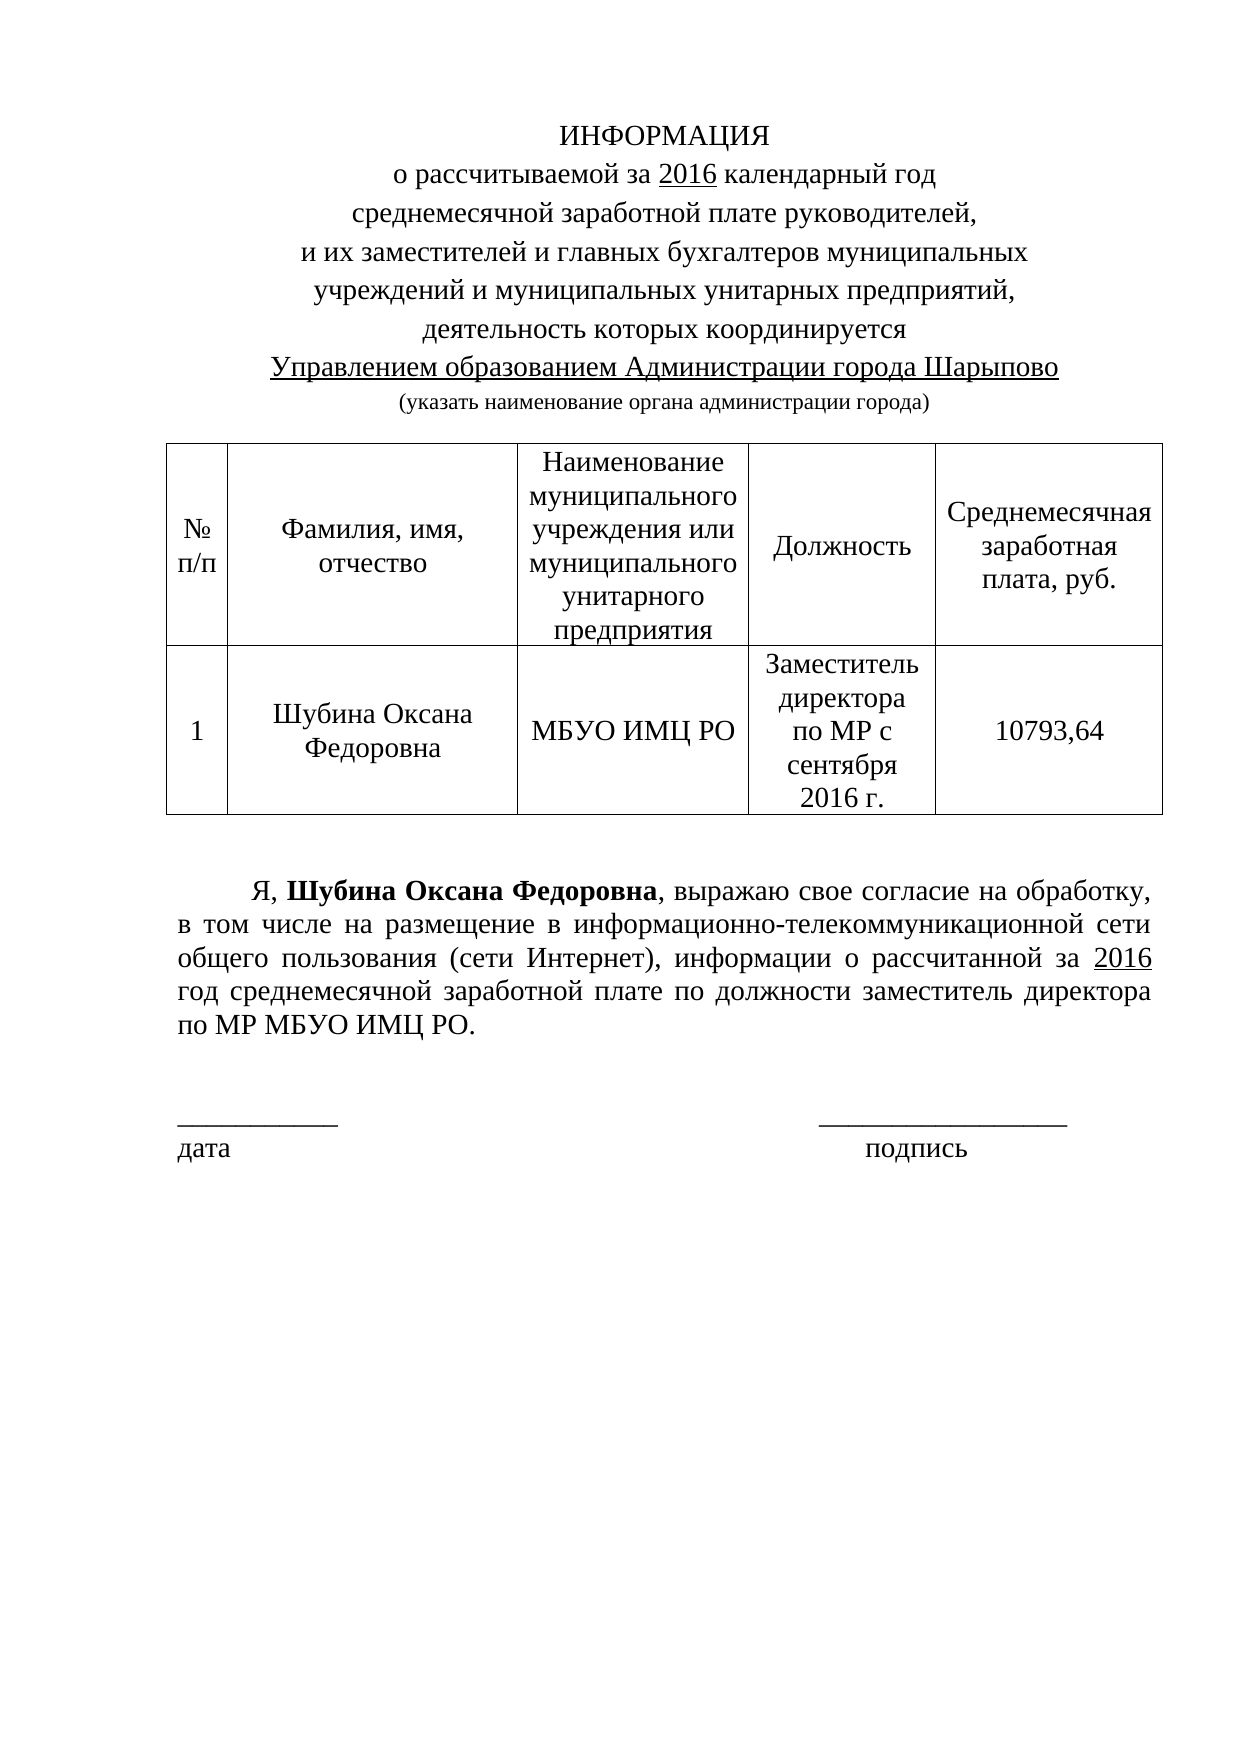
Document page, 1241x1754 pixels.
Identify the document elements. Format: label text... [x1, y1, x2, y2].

text о рассчитываемой за 2016 календарный год [177, 157, 1152, 190]
table_cell Шубина Оксана Федоровна [228, 646, 517, 814]
text и их заместителей и главных бухгалтеров муниципальных [177, 234, 1152, 267]
table_header Наименование муниципального учреждения или муниципального унитарного предприятия [518, 444, 748, 645]
table_header Среднемесячная заработная плата, руб. [936, 444, 1162, 645]
table_header Должность [749, 444, 935, 645]
table_cell МБУО ИМЦ РО [518, 646, 748, 814]
table_cell 1 [167, 646, 227, 814]
table_header № п/п [167, 444, 227, 645]
text ИНФОРМАЦИЯ [177, 118, 1152, 152]
text дата подпись [177, 1130, 1152, 1163]
text Управлением образованием Администрации города Шарыпово [177, 349, 1152, 383]
text среднемесячной заработной плате руководителей, [177, 195, 1152, 229]
table_header Фамилия, имя, отчество [228, 444, 517, 645]
text учреждений и муниципальных унитарных предприятий, [177, 272, 1152, 306]
text (указать наименование органа администрации города) [177, 388, 1152, 414]
text ___________ _________________ [177, 1068, 1152, 1130]
table_cell 10793,64 [936, 646, 1162, 814]
text Я, Шубина Оксана Федоровна, выражаю свое согласие на обработку, в том числе на размещение в информационно-телекоммуникационной сети общего пользования (сети Интернет), информации о рассчитанной за 2016 год среднемесячной заработной плате по должности заместитель директора по МР МБУО ИМЦ РО. [177, 873, 1152, 1040]
table_cell Заместитель директора по МР с сентября 2016 г. [749, 646, 935, 814]
text деятельность которых координируется [177, 311, 1152, 344]
